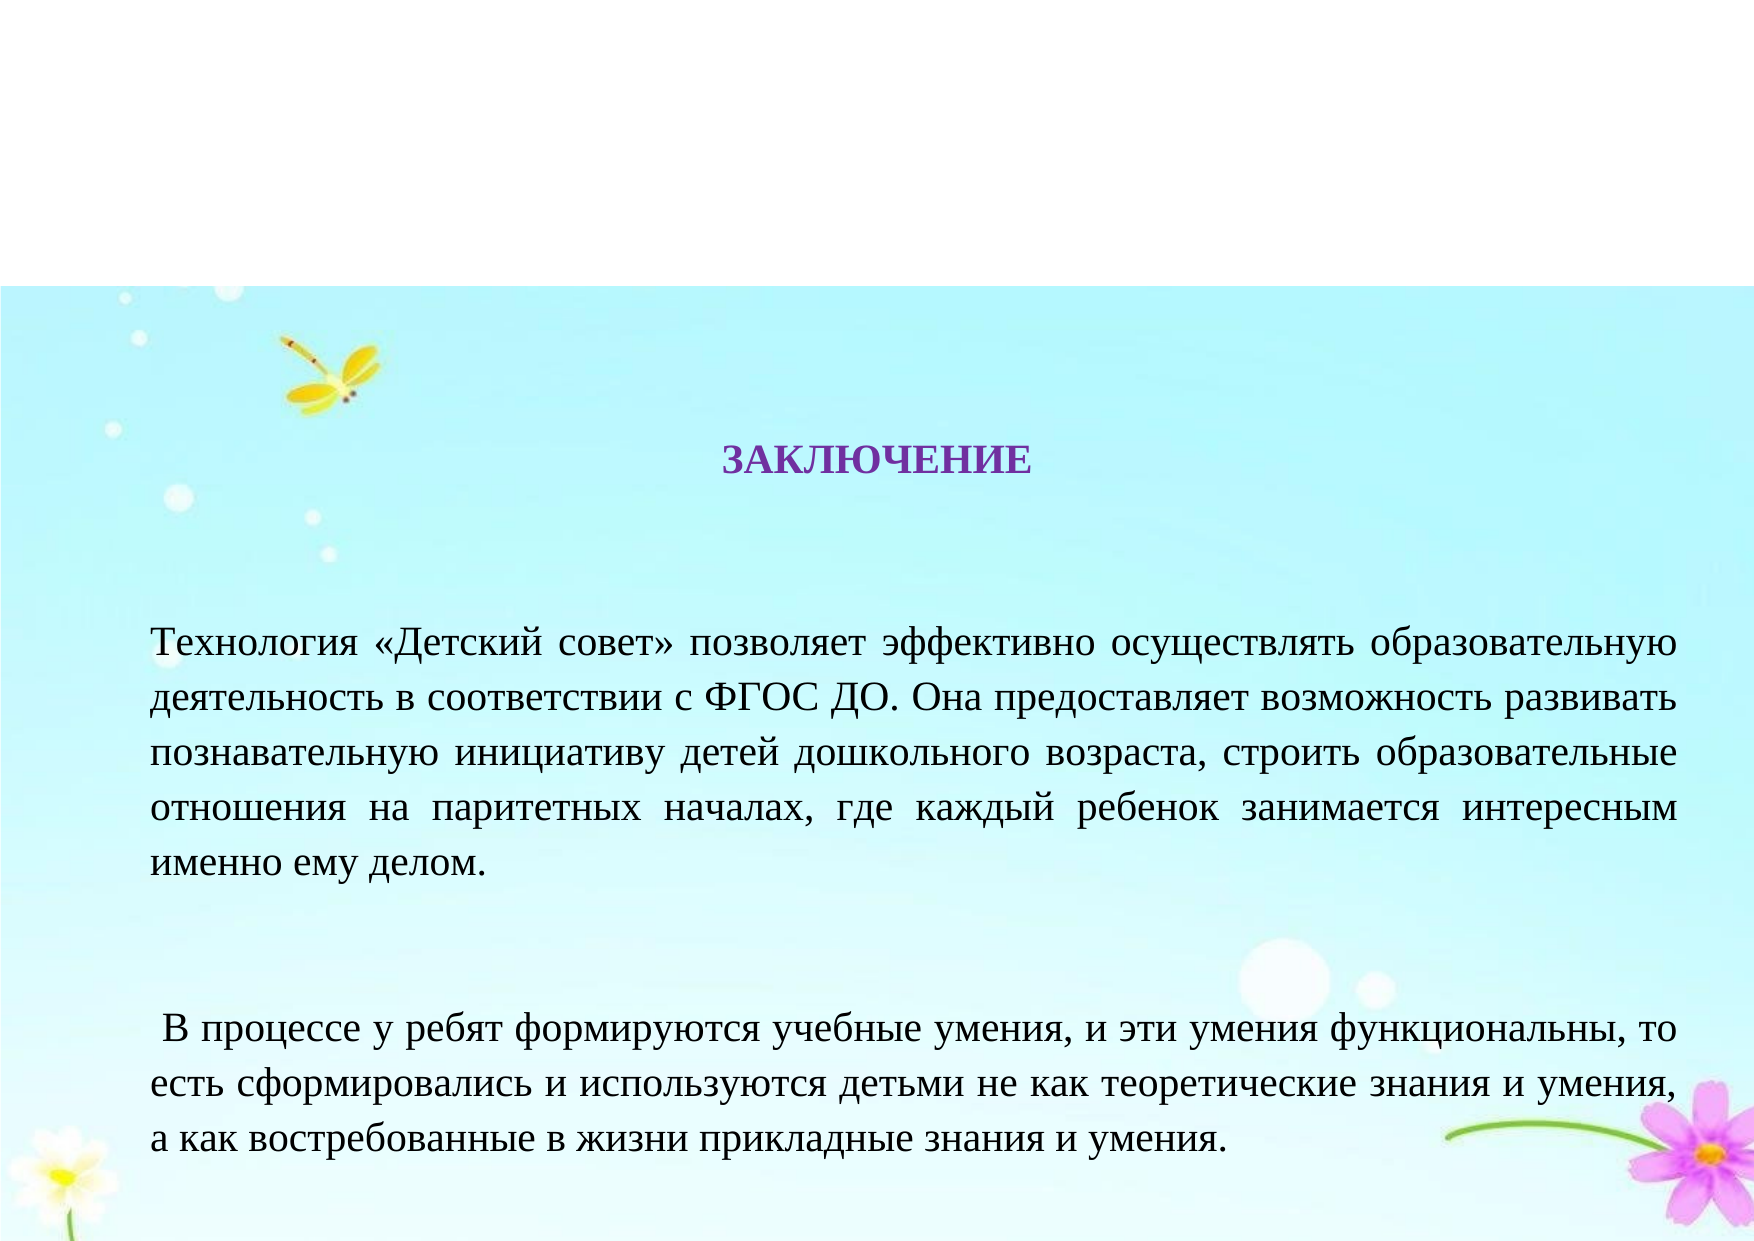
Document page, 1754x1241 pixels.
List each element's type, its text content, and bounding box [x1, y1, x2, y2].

text ЗАКЛЮЧЕНИЕ [75, 434, 1679, 482]
text Технология «Детский совет» позволяет эффективно осуществлять образовательную деятельность в соответствии с ФГОС ДО. Она предоставляет возможность развивать познавательную инициативу детей дошкольного возраста, строить образовательные отношения на паритетных началах, где каждый ребенок занимается интересным именно ему делом. [150, 616, 1679, 885]
text В процессе у ребят формируются учебные умения, и эти умения функциональны, то есть сформировались и используются детьми не как теоретические знания и умения, а как востребованные в жизни прикладные знания и умения. [150, 1002, 1679, 1160]
picture [0, 286, 1754, 1241]
